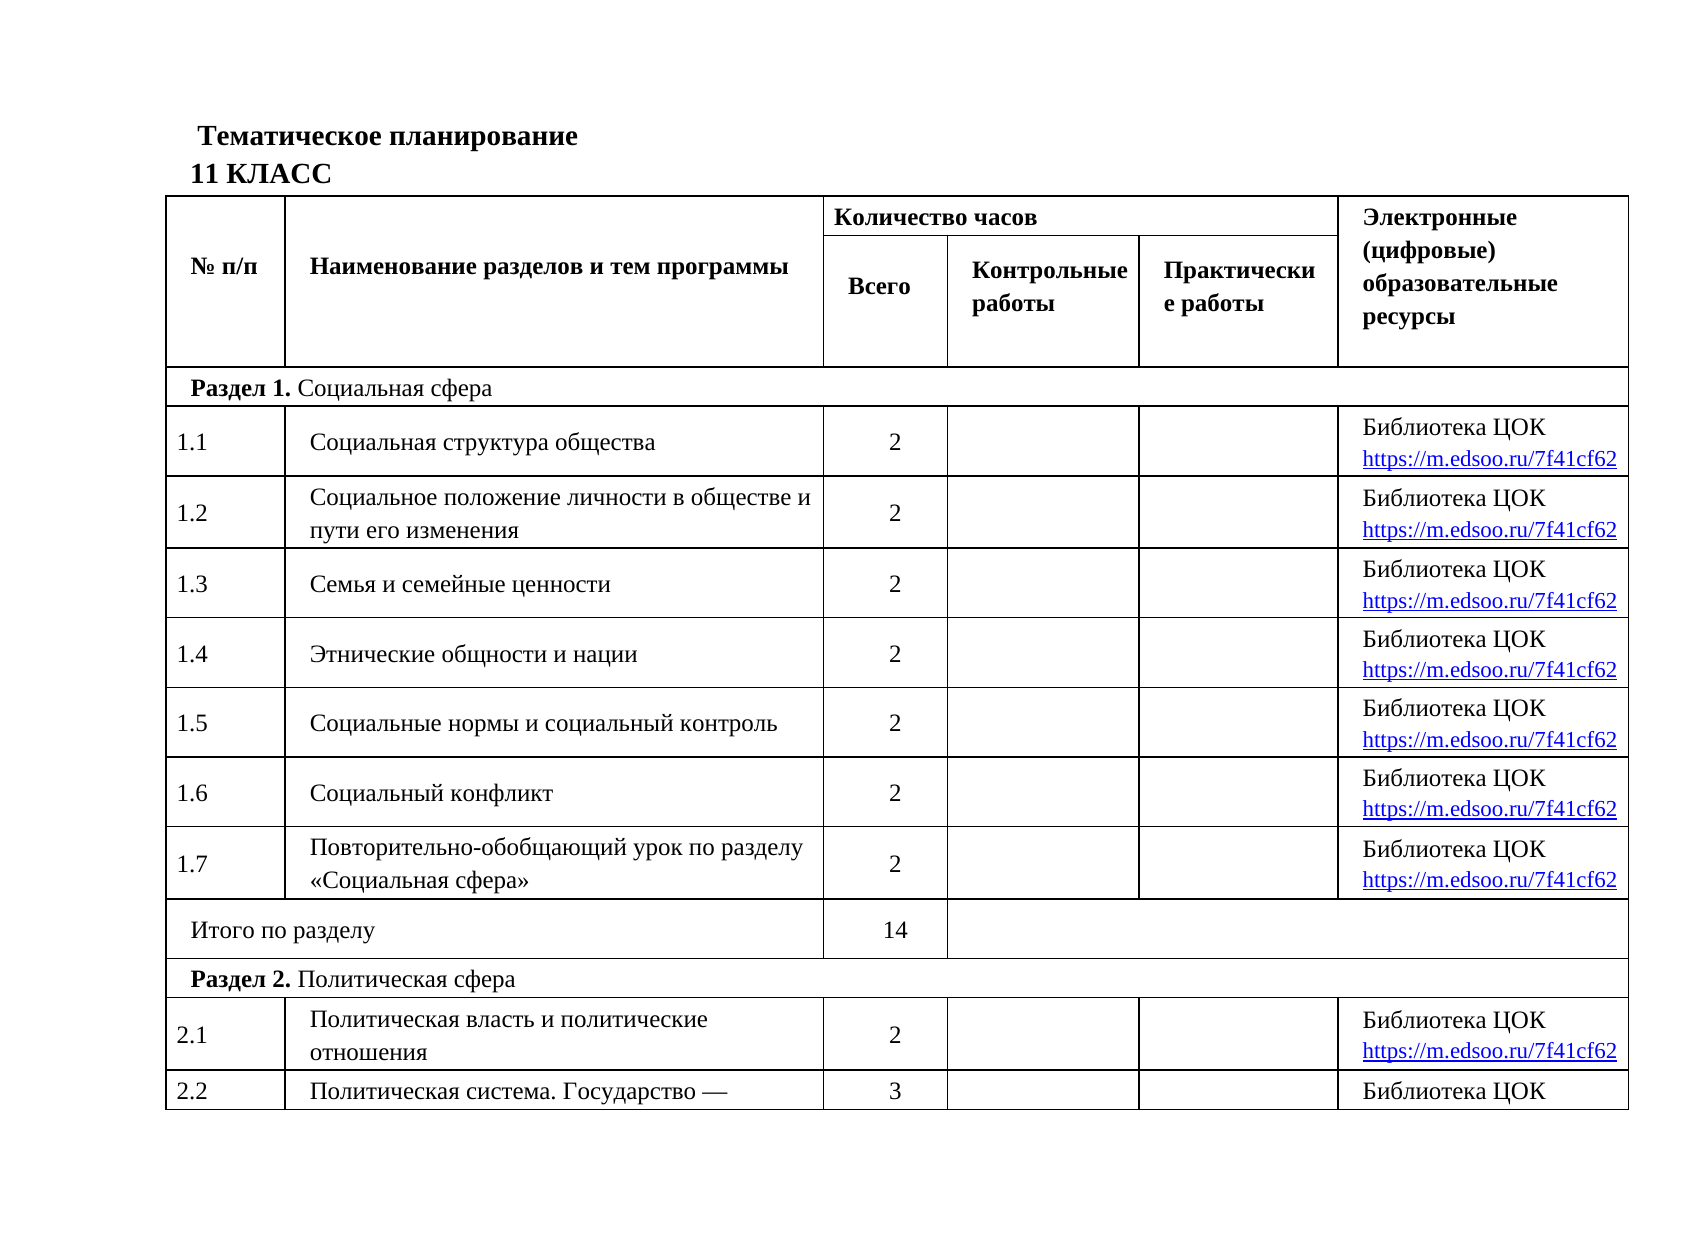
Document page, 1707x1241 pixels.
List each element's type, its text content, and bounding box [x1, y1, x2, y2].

table_cell [1140, 477, 1337, 547]
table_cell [1339, 1071, 1628, 1109]
table_cell [948, 900, 1628, 957]
table_cell 2 [824, 827, 947, 898]
table_cell Социальные нормы и социальный контроль [286, 688, 823, 756]
table_cell Семья и семейные ценности [286, 549, 823, 617]
table_cell 1.6 [167, 758, 284, 826]
table_cell 1.4 [167, 618, 284, 686]
table_cell Библиотека ЦОК https://m.edsoo.ru/7f41cf62 [1339, 758, 1628, 826]
table_cell [1140, 407, 1337, 475]
table_cell [1140, 1071, 1337, 1109]
table_cell [948, 998, 1138, 1069]
table_cell [1140, 998, 1337, 1069]
table_cell Итого по разделу [167, 900, 823, 957]
table_cell 3 [824, 1071, 947, 1109]
table_cell 1.1 [167, 407, 284, 475]
text 11 КЛАСС [190, 157, 1618, 190]
table_cell Социальный конфликт [286, 758, 823, 826]
table_cell 2 [824, 549, 947, 617]
table_cell Библиотека ЦОК https://m.edsoo.ru/7f41cf62 [1339, 827, 1628, 898]
table_cell 2.2 [167, 1071, 284, 1109]
table_cell 1.7 [167, 827, 284, 898]
table_cell Повторительно-обобщающий урок по разделу «Социальная сфера» [286, 827, 823, 898]
table_cell Этнические общности и нации [286, 618, 823, 686]
table_cell [948, 477, 1138, 547]
table_cell Практические работы [1140, 236, 1337, 366]
table_cell Контрольные работы [948, 236, 1138, 366]
table_cell [1140, 688, 1337, 756]
text Тематическое планирование [190, 118, 1618, 152]
table_cell Библиотека ЦОК https://m.edsoo.ru/7f41cf62 [1339, 688, 1628, 756]
table_cell 1.2 [167, 477, 284, 547]
table_header Электронные (цифровые) образовательные ресурсы [1339, 197, 1628, 366]
table_cell Библиотека ЦОК https://m.edsoo.ru/7f41cf62 [1339, 549, 1628, 617]
table_cell [948, 827, 1138, 898]
table_cell Политическая власть и политические отношения [286, 998, 823, 1069]
table_cell 2 [824, 407, 947, 475]
table_cell [948, 1071, 1138, 1109]
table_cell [286, 1071, 823, 1109]
table_cell Социальное положение личности в обществе и пути его изменения [286, 477, 823, 547]
table_cell [1140, 827, 1337, 898]
table_header Наименование разделов и тем программы [286, 197, 823, 366]
table_cell 1.5 [167, 688, 284, 756]
table_cell [948, 618, 1138, 686]
table_cell [1140, 758, 1337, 826]
table_cell Библиотека ЦОК https://m.edsoo.ru/7f41cf62 [1339, 618, 1628, 686]
table_cell [948, 758, 1138, 826]
table_cell Раздел 2. Политическая сфера [167, 959, 1628, 997]
table_header Количество часов [824, 197, 1337, 234]
table_cell 2 [824, 688, 947, 756]
table_cell Раздел 1. Социальная сфера [167, 368, 1628, 405]
table_cell Библиотека ЦОК https://m.edsoo.ru/7f41cf62 [1339, 407, 1628, 475]
table_cell [1140, 549, 1337, 617]
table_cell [1339, 998, 1628, 1069]
table_cell 2 [824, 477, 947, 547]
table_cell Социальная структура общества [286, 407, 823, 475]
table_cell [948, 549, 1138, 617]
table_cell 14 [824, 900, 947, 957]
table_cell [948, 688, 1138, 756]
table_cell 2 [824, 998, 947, 1069]
table_cell 2 [824, 758, 947, 826]
table_cell Всего [824, 236, 947, 366]
table_cell Библиотека ЦОК https://m.edsoo.ru/7f41cf62 [1339, 477, 1628, 547]
table_cell 1.3 [167, 549, 284, 617]
table_cell [948, 407, 1138, 475]
table_header № п/п [167, 197, 284, 366]
table_cell 2.1 [167, 998, 284, 1069]
table_cell 2 [824, 618, 947, 686]
table_cell [1140, 618, 1337, 686]
